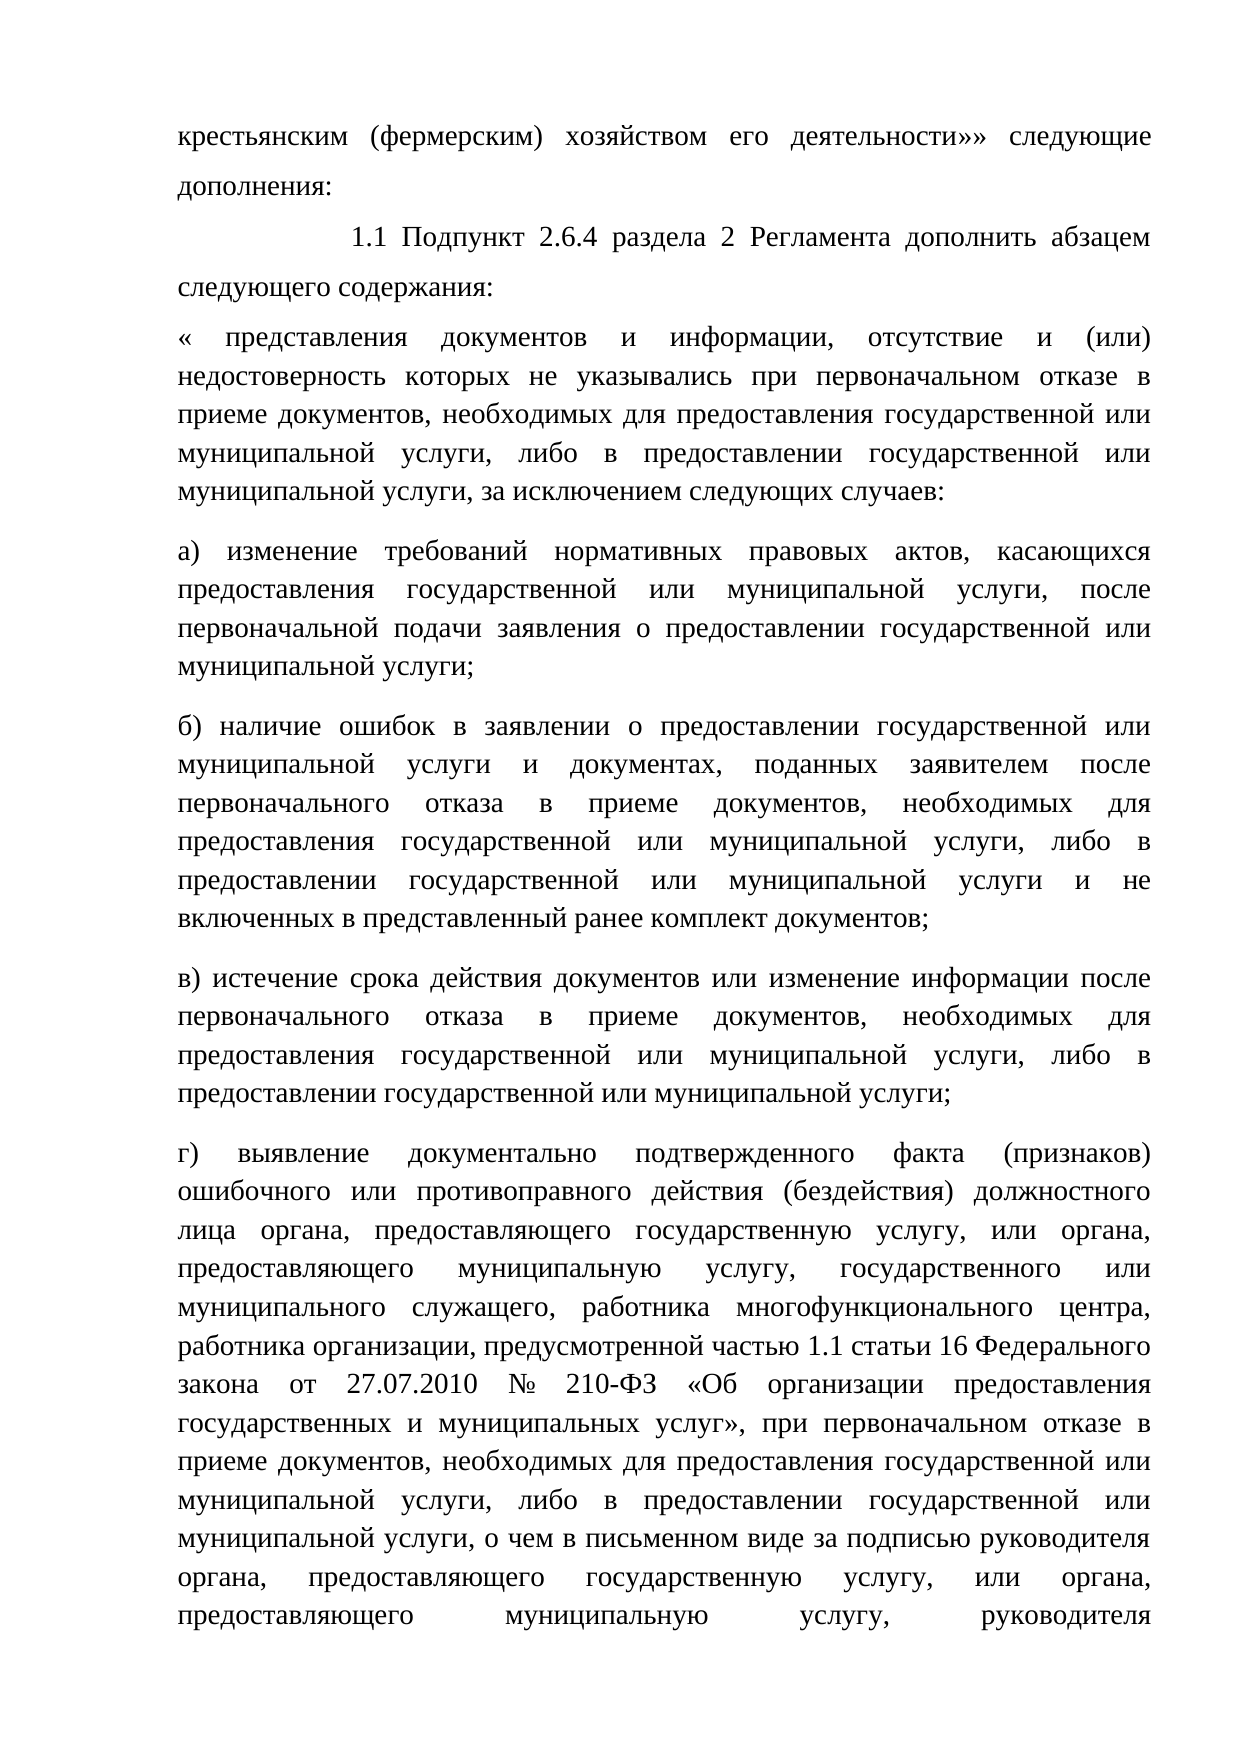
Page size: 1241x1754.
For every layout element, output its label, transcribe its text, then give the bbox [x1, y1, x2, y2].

text в) истечение срока действия документов или изменение информации после первоначального отказа в приеме документов, необходимых для предоставления государственной или муниципальной услуги, либо в предоставлении государственной или муниципальной услуги; [177, 960, 1152, 1109]
text 1.1 Подпункт 2.6.4 раздела 2 Регламента дополнить абзацем следующего содержания: [177, 219, 1152, 303]
text б) наличие ошибок в заявлении о предоставлении государственной или муниципальной услуги и документах, поданных заявителем после первоначального отказа в приеме документов, необходимых для предоставления государственной или муниципальной услуги, либо в предоставлении государственной или муниципальной услуги и не включенных в представленный ранее комплект документов; [177, 708, 1152, 934]
text а) изменение требований нормативных правовых актов, касающихся предоставления государственной или муниципальной услуги, после первоначальной подачи заявления о предоставлении государственной или муниципальной услуги; [177, 533, 1152, 682]
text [177, 118, 1152, 202]
text « представления документов и информации, отсутствие и (или) недостоверность которых не указывались при первоначальном отказе в приеме документов, необходимых для предоставления государственной или муниципальной услуги, либо в предоставлении государственной или муниципальной услуги, за исключением следующих случаев: [177, 319, 1152, 507]
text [177, 1135, 1152, 1631]
